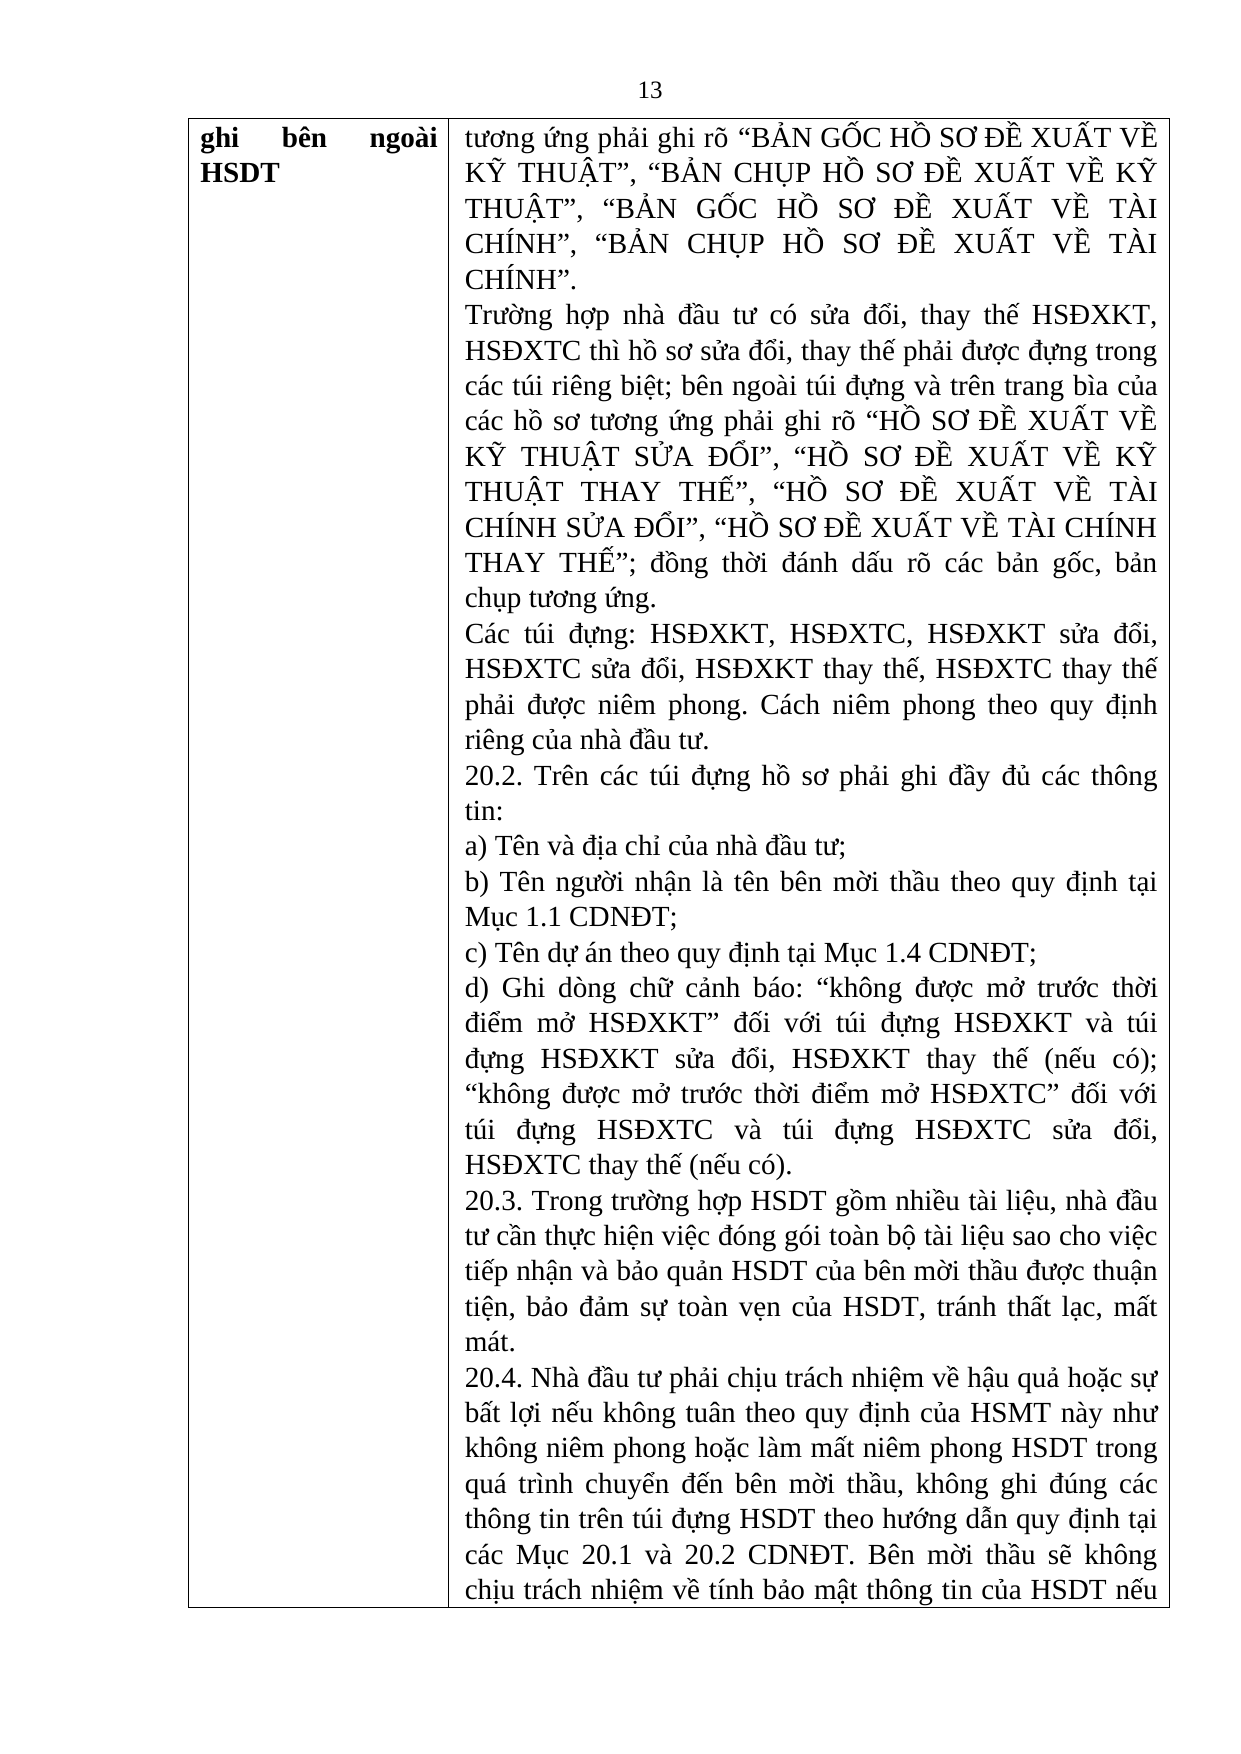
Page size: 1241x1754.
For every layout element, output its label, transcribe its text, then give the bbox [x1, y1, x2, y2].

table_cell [189, 119, 448, 1607]
